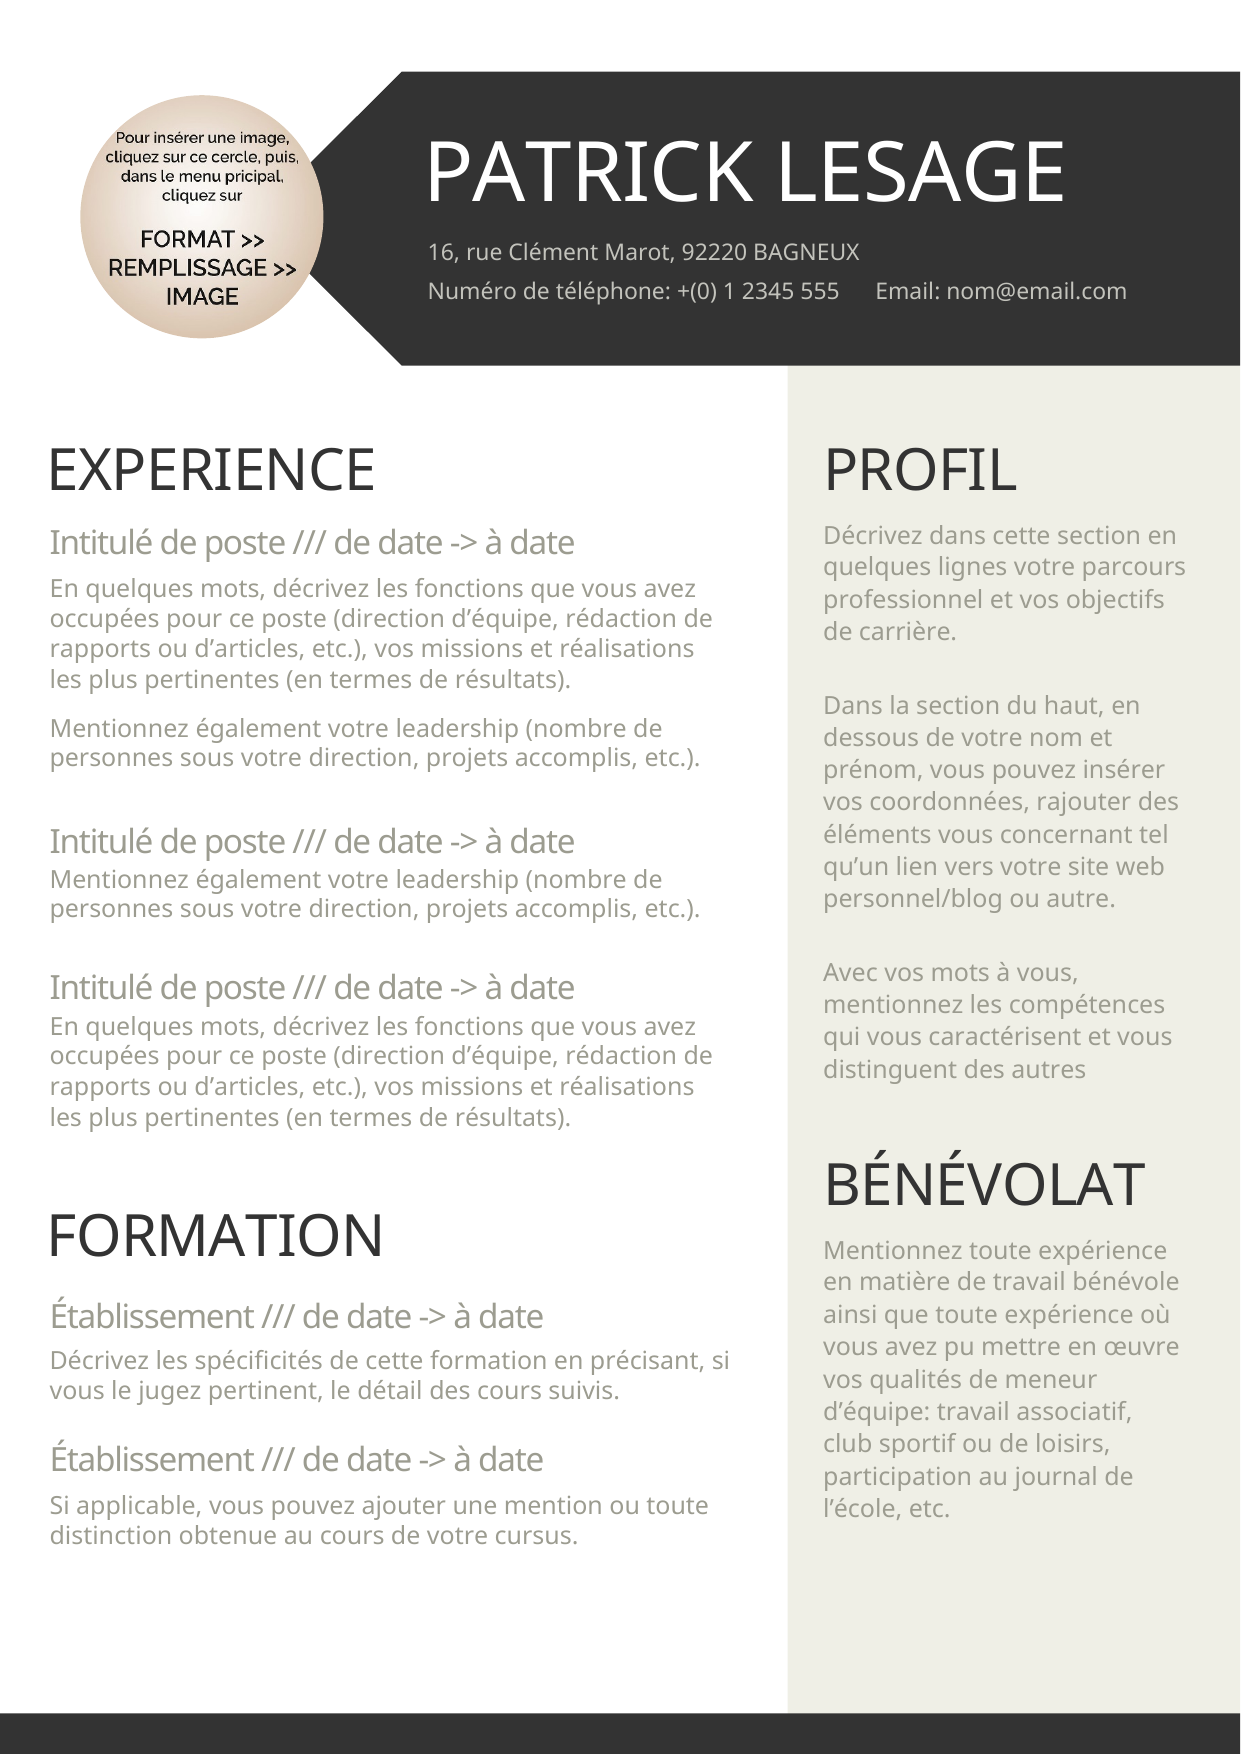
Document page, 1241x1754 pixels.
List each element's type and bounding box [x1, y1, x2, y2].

picture [80, 95, 324, 339]
